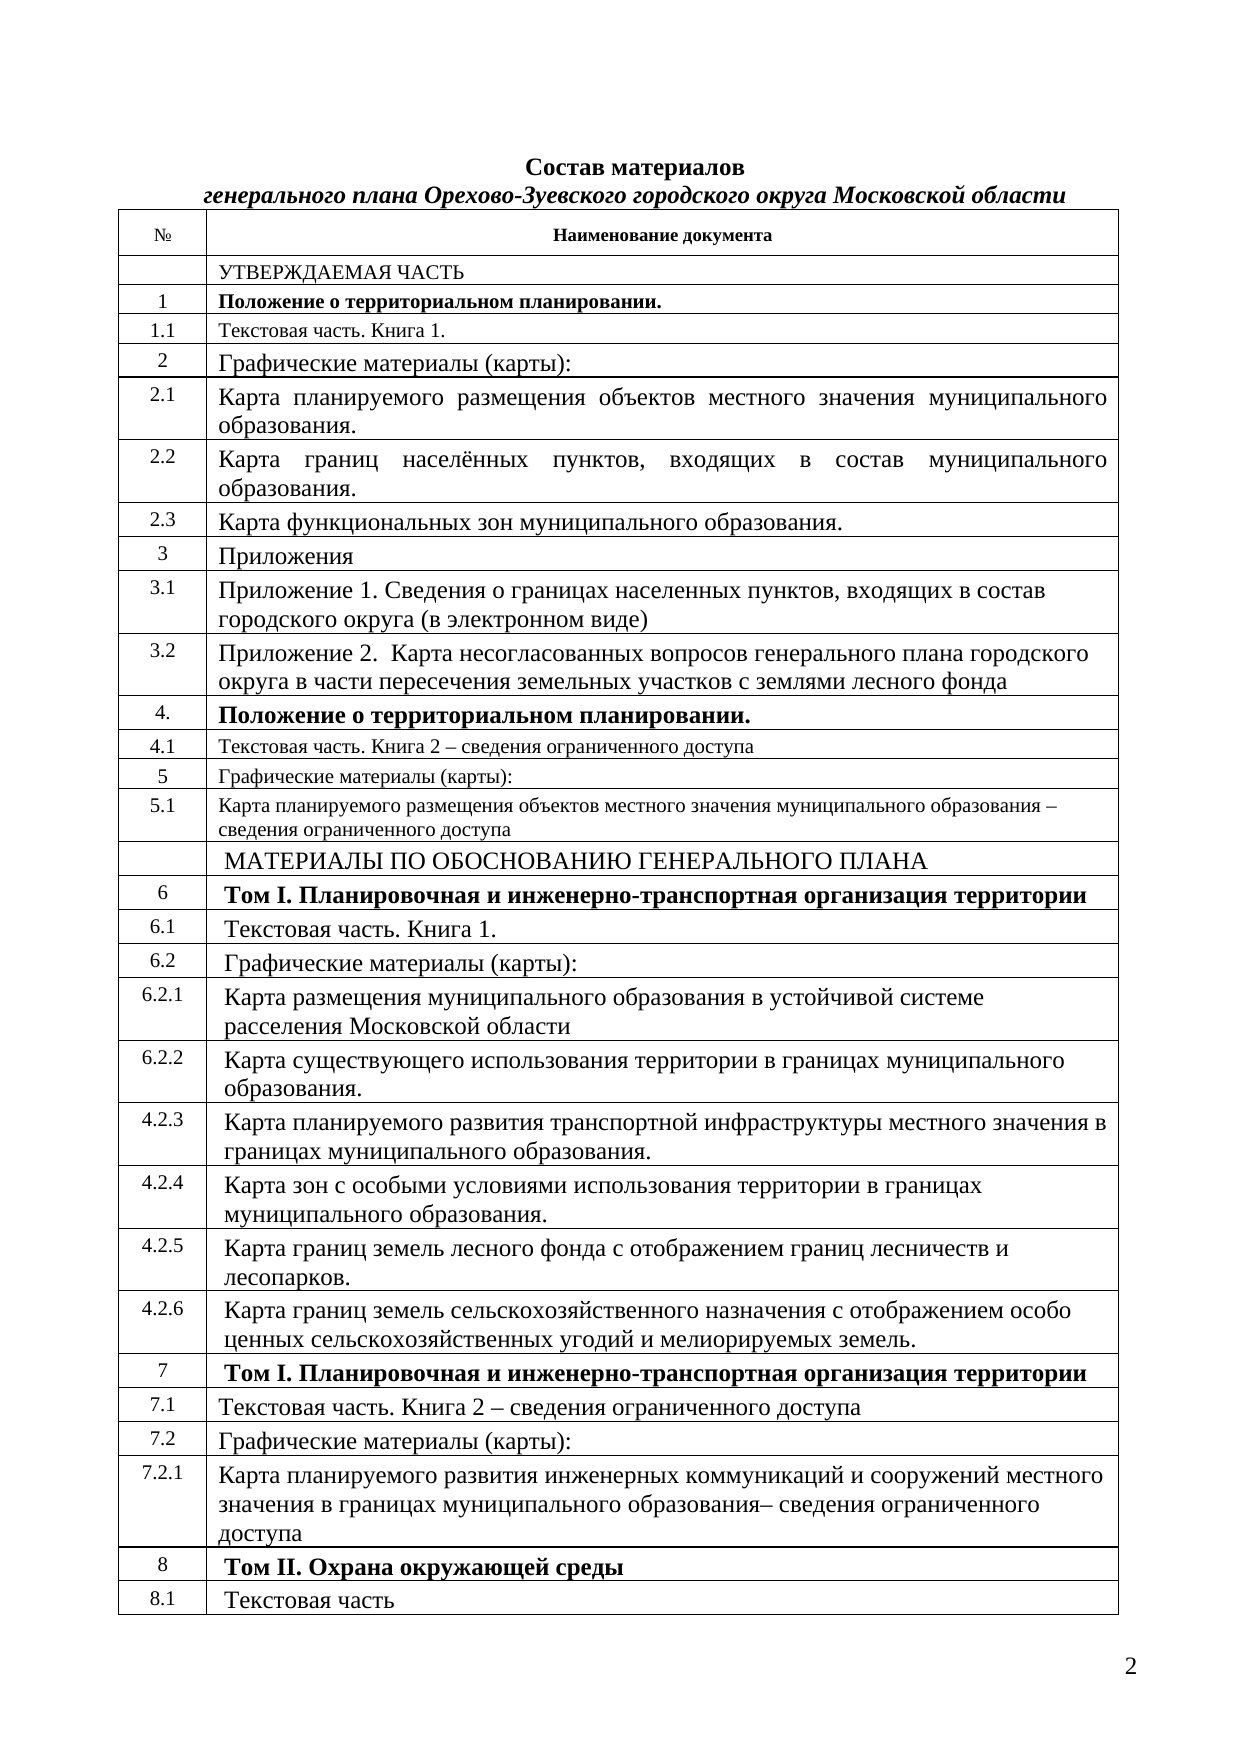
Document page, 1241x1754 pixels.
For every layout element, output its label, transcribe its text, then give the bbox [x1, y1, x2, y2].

table_cell Приложение 2. Карта несогласованных вопросов генерального плана городского округа в части пересечения земельных участков с землями лесного фонда [207, 634, 1118, 695]
table_header Наименование документа [207, 210, 1118, 254]
table_cell 2.2 [119, 440, 206, 502]
table_cell УТВЕРЖДАЕМАЯ ЧАСТЬ [207, 256, 1118, 284]
table_cell Том II. Охрана окружающей среды [207, 1548, 1118, 1580]
table_cell Карта планируемого размещения объектов местного значения муниципального образования – сведения ограниченного доступа [207, 789, 1118, 841]
table_cell 6.1 [119, 910, 206, 943]
table_cell 1 [119, 285, 206, 313]
table_cell 4.2.6 [119, 1291, 206, 1353]
table_cell 6.2.1 [119, 978, 206, 1039]
table_cell Графические материалы (карты): [207, 759, 1118, 788]
table_cell Графические материалы (карты): [207, 1422, 1118, 1455]
table_cell 5 [119, 759, 206, 788]
table_cell 3 [119, 537, 206, 570]
table_cell Карта планируемого развития транспортной инфраструктуры местного значения в границах муниципального образования. [207, 1103, 1118, 1165]
table_cell 3.1 [119, 571, 206, 632]
table_cell Текстовая часть. Книга 2 – сведения ограниченного доступа [207, 1388, 1118, 1421]
table_cell 5.1 [119, 789, 206, 841]
table_cell 7.2.1 [119, 1456, 206, 1546]
table_cell Карта функциональных зон муниципального образования. [207, 503, 1118, 536]
table_cell 6.2 [119, 944, 206, 977]
table_cell [119, 256, 206, 284]
table_cell 2.1 [119, 378, 206, 439]
table_cell 7 [119, 1354, 206, 1387]
table_cell Карта границ земель сельскохозяйственного назначения с отображением особо ценных сельскохозяйственных угодий и мелиорируемых земель. [207, 1291, 1118, 1353]
table_cell [119, 842, 206, 875]
table_cell 2.3 [119, 503, 206, 536]
table_cell 3.2 [119, 634, 206, 695]
table_cell 8 [119, 1548, 206, 1580]
table_cell Текстовая часть. Книга 1. [207, 910, 1118, 943]
table_cell 1.1 [119, 314, 206, 342]
table_cell Карта границ земель лесного фонда с отображением границ лесничеств и лесопарков. [207, 1229, 1118, 1290]
table_cell Текстовая часть. Книга 1. [207, 314, 1118, 342]
table_cell Приложение 1. Сведения о границах населенных пунктов, входящих в состав городского округа (в электронном виде) [207, 571, 1118, 632]
table_cell Текстовая часть. Книга 2 – сведения ограниченного доступа [207, 730, 1118, 758]
table_cell Положение о территориальном планировании. [207, 285, 1118, 313]
table_cell Карта размещения муниципального образования в устойчивой системе расселения Московской области [207, 978, 1118, 1039]
table_cell Карта границ населённых пунктов, входящих в состав муниципального образования. [207, 440, 1118, 502]
table_cell Карта планируемого развития инженерных коммуникаций и сооружений местного значения в границах муниципального образования– сведения ограниченного доступа [207, 1456, 1118, 1546]
table_cell Карта зон с особыми условиями использования территории в границах муниципального образования. [207, 1166, 1118, 1228]
table_cell 4.2.3 [119, 1103, 206, 1165]
table_cell Том I. Планировочная и инженерно-транспортная организация территории [207, 1354, 1118, 1387]
table_cell 7.1 [119, 1388, 206, 1421]
table_cell 6.2.2 [119, 1041, 206, 1102]
text генерального плана Орехово-Зуевского городского округа Московской области [133, 180, 1137, 209]
table_cell Графические материалы (карты): [207, 344, 1118, 376]
text Состав материалов [133, 152, 1137, 180]
table_cell Том I. Планировочная и инженерно-транспортная организация территории [207, 876, 1118, 909]
table_cell 7.2 [119, 1422, 206, 1455]
table_cell Приложения [207, 537, 1118, 570]
table_cell Графические материалы (карты): [207, 944, 1118, 977]
table_header № [119, 210, 206, 254]
table_cell 4.2.4 [119, 1166, 206, 1228]
table_cell Карта существующего использования территории в границах муниципального образования. [207, 1041, 1118, 1102]
table_cell 4. [119, 696, 206, 729]
table_cell 8.1 [119, 1581, 206, 1614]
table_cell 4.1 [119, 730, 206, 758]
table_cell Карта планируемого размещения объектов местного значения муниципального образования. [207, 378, 1118, 439]
table_cell МАТЕРИАЛЫ ПО ОБОСНОВАНИЮ ГЕНЕРАЛЬНОГО ПЛАНА [207, 842, 1118, 875]
table_cell Текстовая часть [207, 1581, 1118, 1614]
table_cell 6 [119, 876, 206, 909]
table_cell 4.2.5 [119, 1229, 206, 1290]
table_cell 2 [119, 344, 206, 376]
table_cell Положение о территориальном планировании. [207, 696, 1118, 729]
